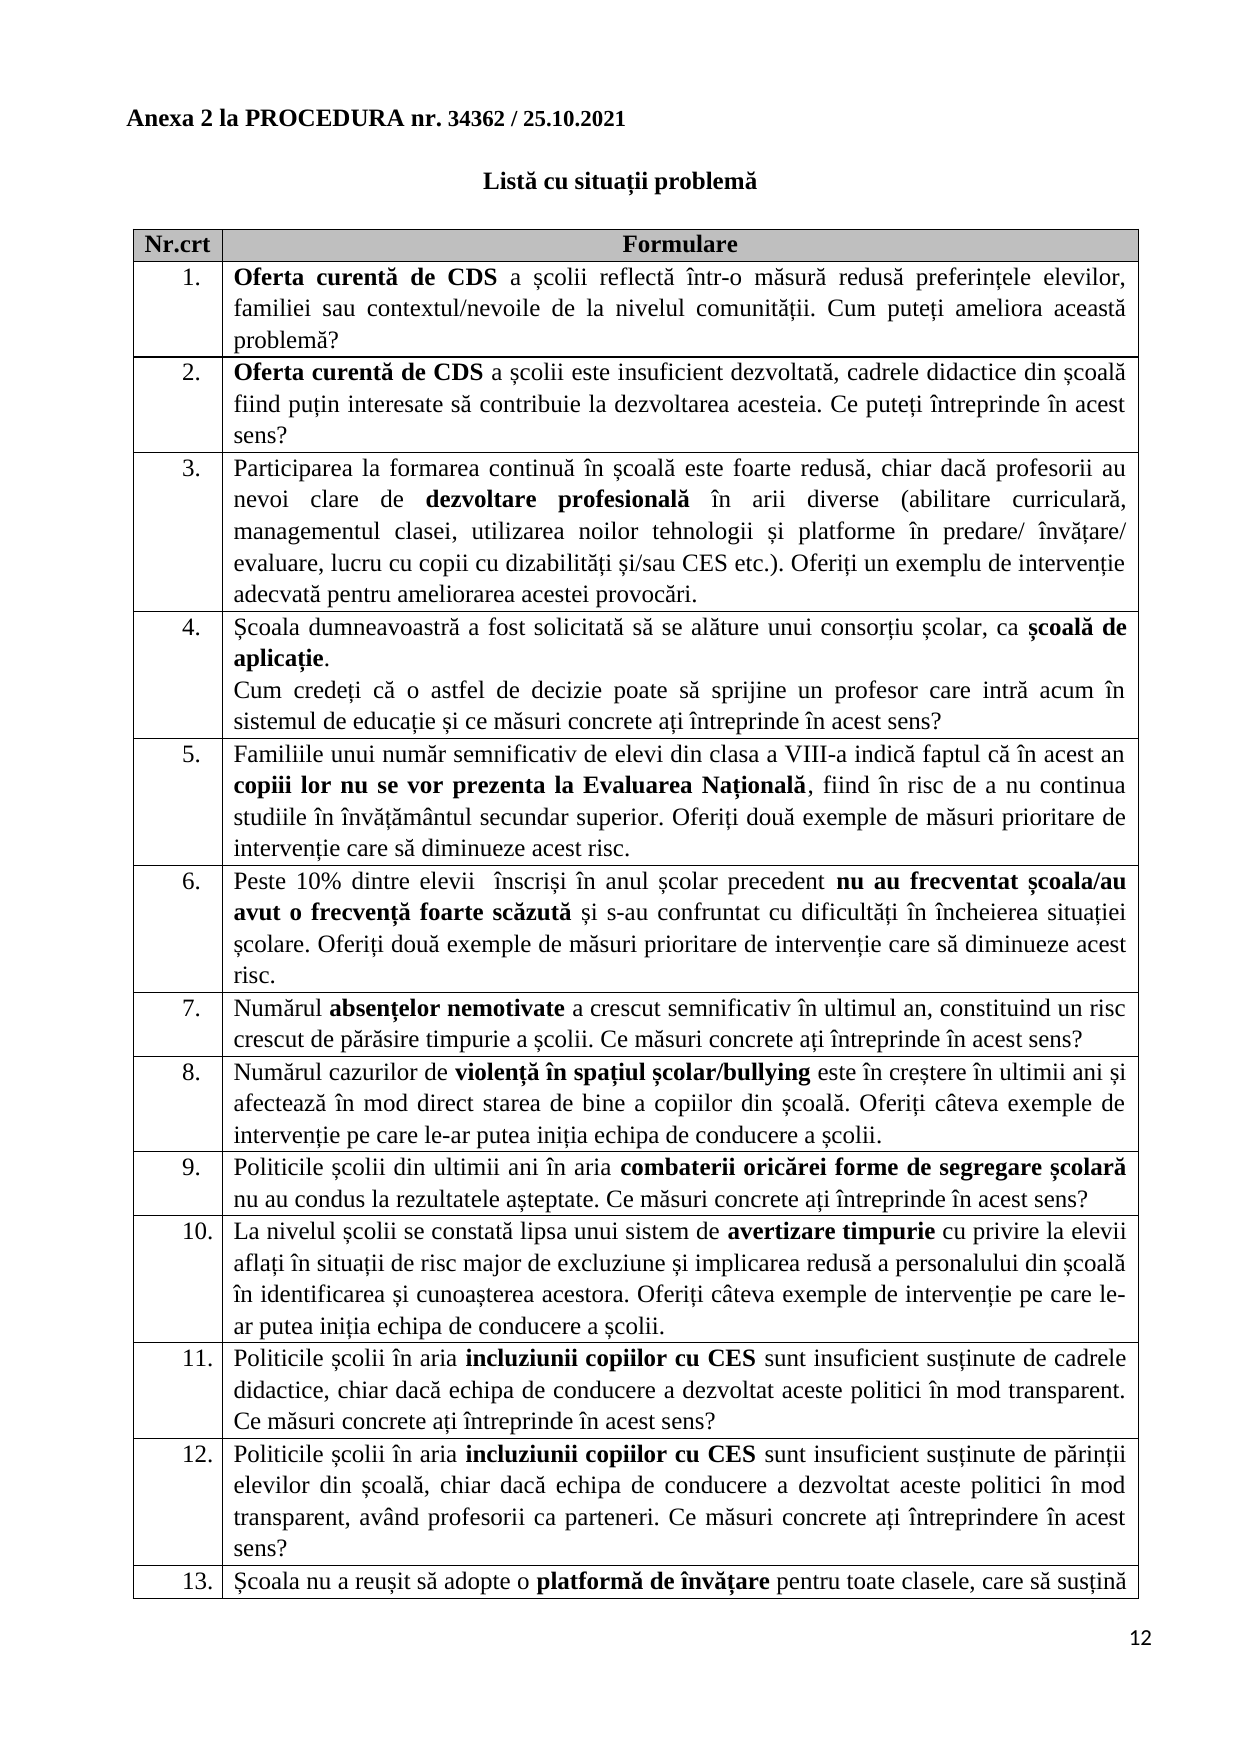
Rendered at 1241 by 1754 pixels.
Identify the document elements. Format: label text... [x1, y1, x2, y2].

table_cell Școala dumneavoastră a fost solicitată să se alăture unui consorțiu școlar, ca școală de aplicație. Cum credeți că o astfel de decizie poate să sprijine un profesor care intră acum în sistemul de educație și ce măsuri concrete ați întreprinde în acest sens? [223, 612, 1138, 738]
table_cell Politicile școlii în aria incluziunii copiilor cu CES sunt insuficient susținute de cadrele didactice, chiar dacă echipa de conducere a dezvoltat aceste politici în mod transparent. Ce măsuri concrete ați întreprinde în acest sens? [223, 1343, 1138, 1438]
table_cell [134, 1439, 222, 1565]
table_cell [134, 358, 222, 452]
table_cell Familiile unui număr semnificativ de elevi din clasa a VIII-a indică faptul că în acest an copiii lor nu se vor prezenta la Evaluarea Națională, fiind în risc de a nu continua studiile în învățământul secundar superior. Oferiți două exemple de măsuri prioritare de intervenție care să diminueze acest risc. [223, 739, 1138, 865]
table_cell Politicile școlii în aria incluziunii copiilor cu CES sunt insuficient susținute de părinții elevilor din școală, chiar dacă echipa de conducere a dezvoltat aceste politici în mod transparent, având profesorii ca parteneri. Ce măsuri concrete ați întreprindere în acest sens? [223, 1439, 1138, 1565]
table_cell [134, 1343, 222, 1438]
table_cell [134, 1216, 222, 1342]
table_header Nr.crt [134, 230, 222, 261]
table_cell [223, 1566, 1138, 1597]
table_cell La nivelul școlii se constată lipsa unui sistem de avertizare timpurie cu privire la elevii aflați în situații de risc major de excluziune și implicarea redusă a personalului din școală în identificarea și cunoașterea acestora. Oferiți câteva exemple de intervenție pe care le-ar putea iniția echipa de conducere a școlii. [223, 1216, 1138, 1342]
table_cell [134, 739, 222, 865]
table_cell [134, 1152, 222, 1215]
table_cell Oferta curentă de CDS a școlii reflectă într-o măsură redusă preferințele elevilor, familiei sau contextul/nevoile de la nivelul comunității. Cum puteți ameliora această problemă? [223, 262, 1138, 356]
table_cell [134, 1057, 222, 1151]
table_cell Participarea la formarea continuă în școală este foarte redusă, chiar dacă profesorii au nevoi clare de dezvoltare profesională în arii diverse (abilitare curriculară, managementul clasei, utilizarea noilor tehnologii și platforme în predare/ învățare/ evaluare, lucru cu copii cu dizabilități și/sau CES etc.). Oferiți un exemplu de intervenție adecvată pentru ameliorarea acestei provocări. [223, 453, 1138, 611]
table_cell Numărul absențelor nemotivate a crescut semnificativ în ultimul an, constituind un risc crescut de părăsire timpurie a școlii. Ce măsuri concrete ați întreprinde în acest sens? [223, 993, 1138, 1056]
table_cell [134, 612, 222, 738]
table_cell Politicile școlii din ultimii ani în aria combaterii oricărei forme de segregare școlară nu au condus la rezultatele așteptate. Ce măsuri concrete ați întreprinde în acest sens? [223, 1152, 1138, 1215]
table_cell [134, 993, 222, 1056]
table_cell [134, 866, 222, 992]
table_cell Peste 10% dintre elevii înscriși în anul școlar precedent nu au frecventat școala/au avut o frecvență foarte scăzută și s-au confruntat cu dificultăți în încheierea situației școlare. Oferiți două exemple de măsuri prioritare de intervenție care să diminueze acest risc. [223, 866, 1138, 992]
table_cell Numărul cazurilor de violență în spațiul școlar/bullying este în creștere în ultimii ani și afectează în mod direct starea de bine a copiilor din școală. Oferiți câteva exemple de intervenție pe care le-ar putea iniția echipa de conducere a școlii. [223, 1057, 1138, 1151]
table_cell [134, 262, 222, 356]
table_header Formulare [223, 230, 1138, 261]
table_cell Oferta curentă de CDS a școlii este insuficient dezvoltată, cadrele didactice din școală fiind puțin interesate să contribuie la dezvoltarea acesteia. Ce puteți întreprinde în acest sens? [223, 358, 1138, 452]
table_cell [134, 1566, 222, 1597]
text Listă cu situații problemă [89, 166, 1152, 195]
text Anexa 2 la PROCEDURA nr. 34362 / 25.10.2021 [126, 103, 1152, 132]
table_cell [134, 453, 222, 611]
